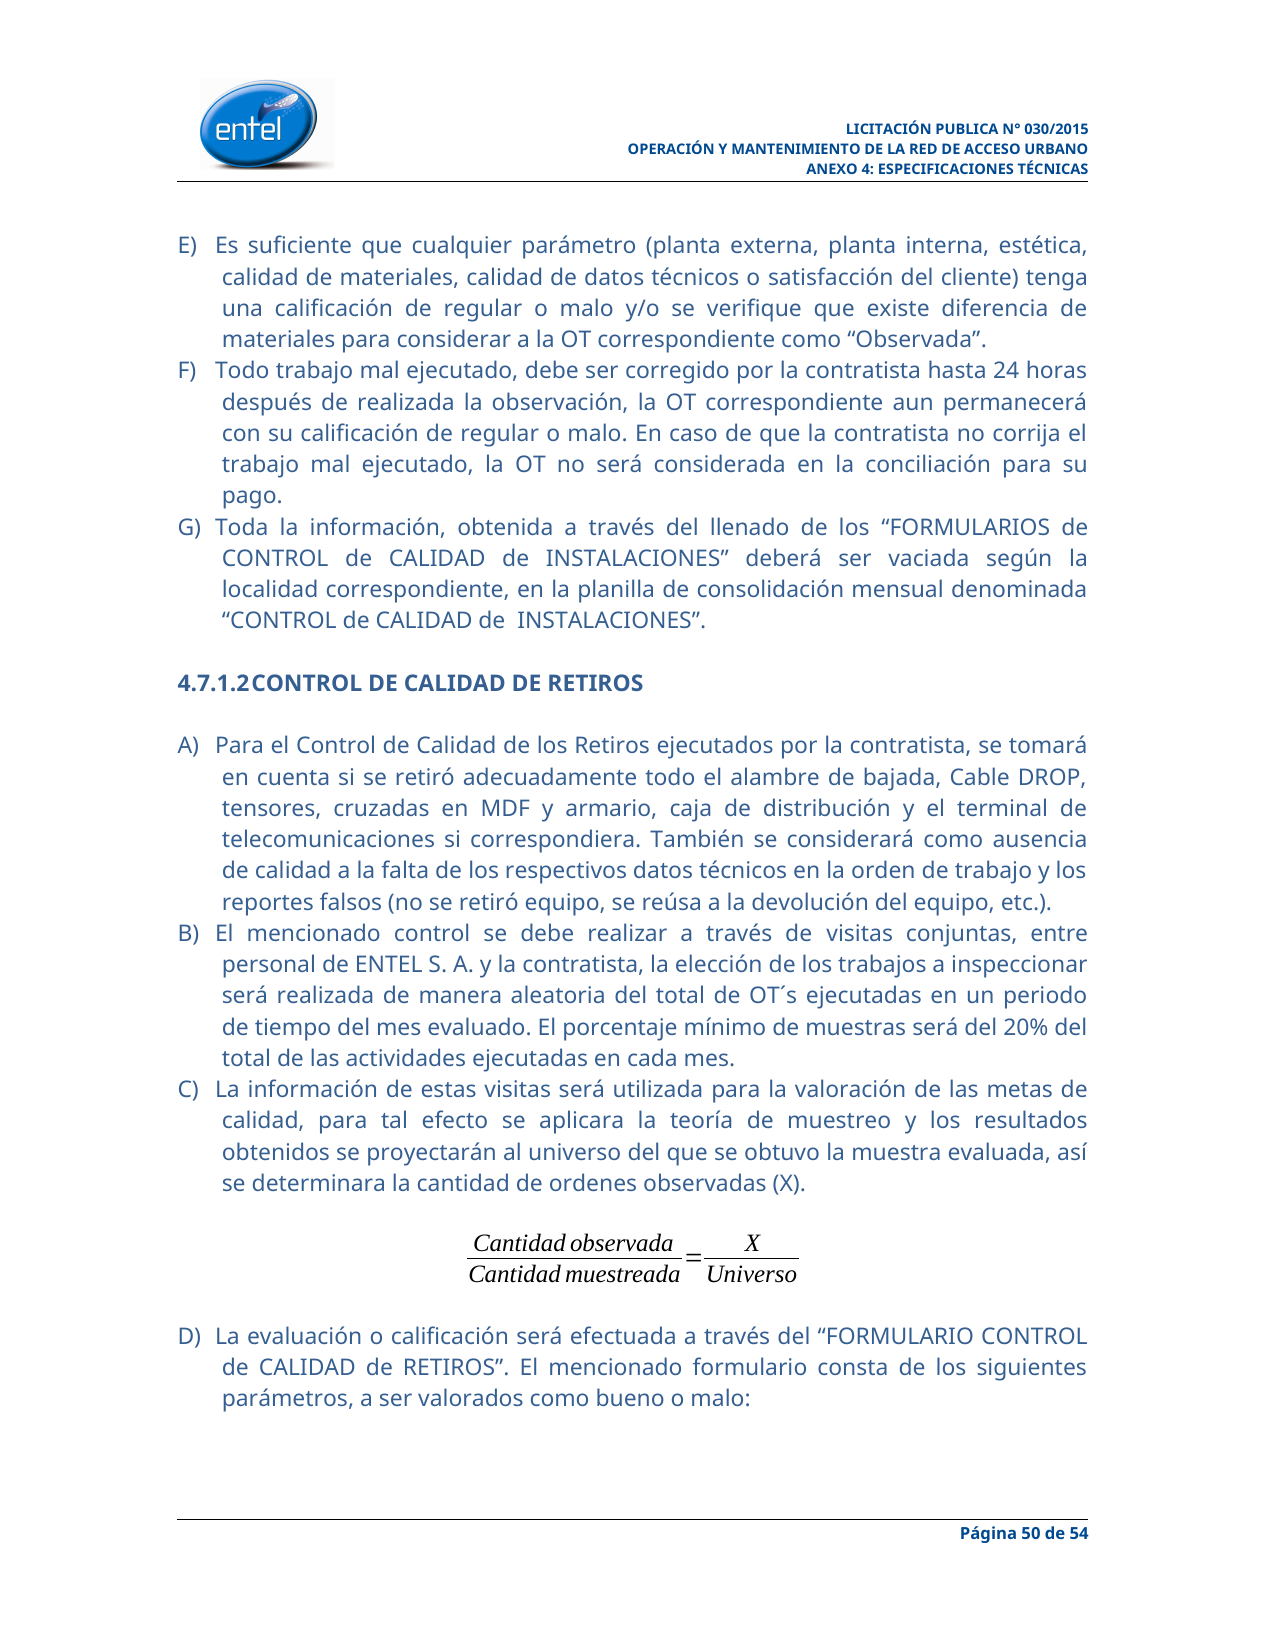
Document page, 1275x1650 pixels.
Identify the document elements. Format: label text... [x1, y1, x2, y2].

list La evaluación o calificación será efectuada a través del “FORMULARIO CONTROL de CALIDAD de RETIROS”. El mencionado formulario consta de los siguientes parámetros, a ser valorados como bueno o malo: [177, 1320, 1088, 1413]
list La información de estas visitas será utilizada para la valoración de las metas de calidad, para tal efecto se aplicara la teoría de muestreo y los resultados obtenidos se proyectarán al universo del que se obtuvo la muestra evaluada, así se determinara la cantidad de ordenes observadas (X). [177, 1073, 1088, 1198]
list Todo trabajo mal ejecutado, debe ser corregido por la contratista hasta 24 horas después de realizada la observación, la OT correspondiente aun permanecerá con su calificación de regular o malo. En caso de que la contratista no corrija el trabajo mal ejecutado, la OT no será considerada en la conciliación para su pago. [177, 354, 1088, 511]
list Toda la información, obtenida a través del llenado de los “FORMULARIOS de CONTROL de CALIDAD de INSTALACIONES” deberá ser vaciada según la localidad correspondiente, en la planilla de consolidación mensual denominada “CONTROL de CALIDAD de INSTALACIONES”. [177, 511, 1088, 636]
list El mencionado control se debe realizar a través de visitas conjuntas, entre personal de ENTEL S. A. y la contratista, la elección de los trabajos a inspeccionar será realizada de manera aleatoria del total de OT´s ejecutadas en un periodo de tiempo del mes evaluado. El porcentaje mínimo de muestras será del 20% del total de las actividades ejecutadas en cada mes. [177, 917, 1088, 1073]
list Es suficiente que cualquier parámetro (planta externa, planta interna, estética, calidad de materiales, calidad de datos técnicos o satisfacción del cliente) tenga una calificación de regular o malo y/o se verifique que existe diferencia de materiales para considerar a la OT correspondiente como “Observada”. [177, 229, 1088, 354]
subtitle CONTROL DE CALIDAD DE RETIROS [177, 667, 1088, 698]
list Para el Control de Calidad de los Retiros ejecutados por la contratista, se tomará en cuenta si se retiró adecuadamente todo el alambre de bajada, Cable DROP, tensores, cruzadas en MDF y armario, caja de distribución y el terminal de telecomunicaciones si correspondiera. También se considerará como ausencia de calidad a la falta de los respectivos datos técnicos en la orden de trabajo y los reportes falsos (no se retiró equipo, se reúsa a la devolución del equipo, etc.). [177, 729, 1088, 917]
picture [199, 78, 335, 170]
